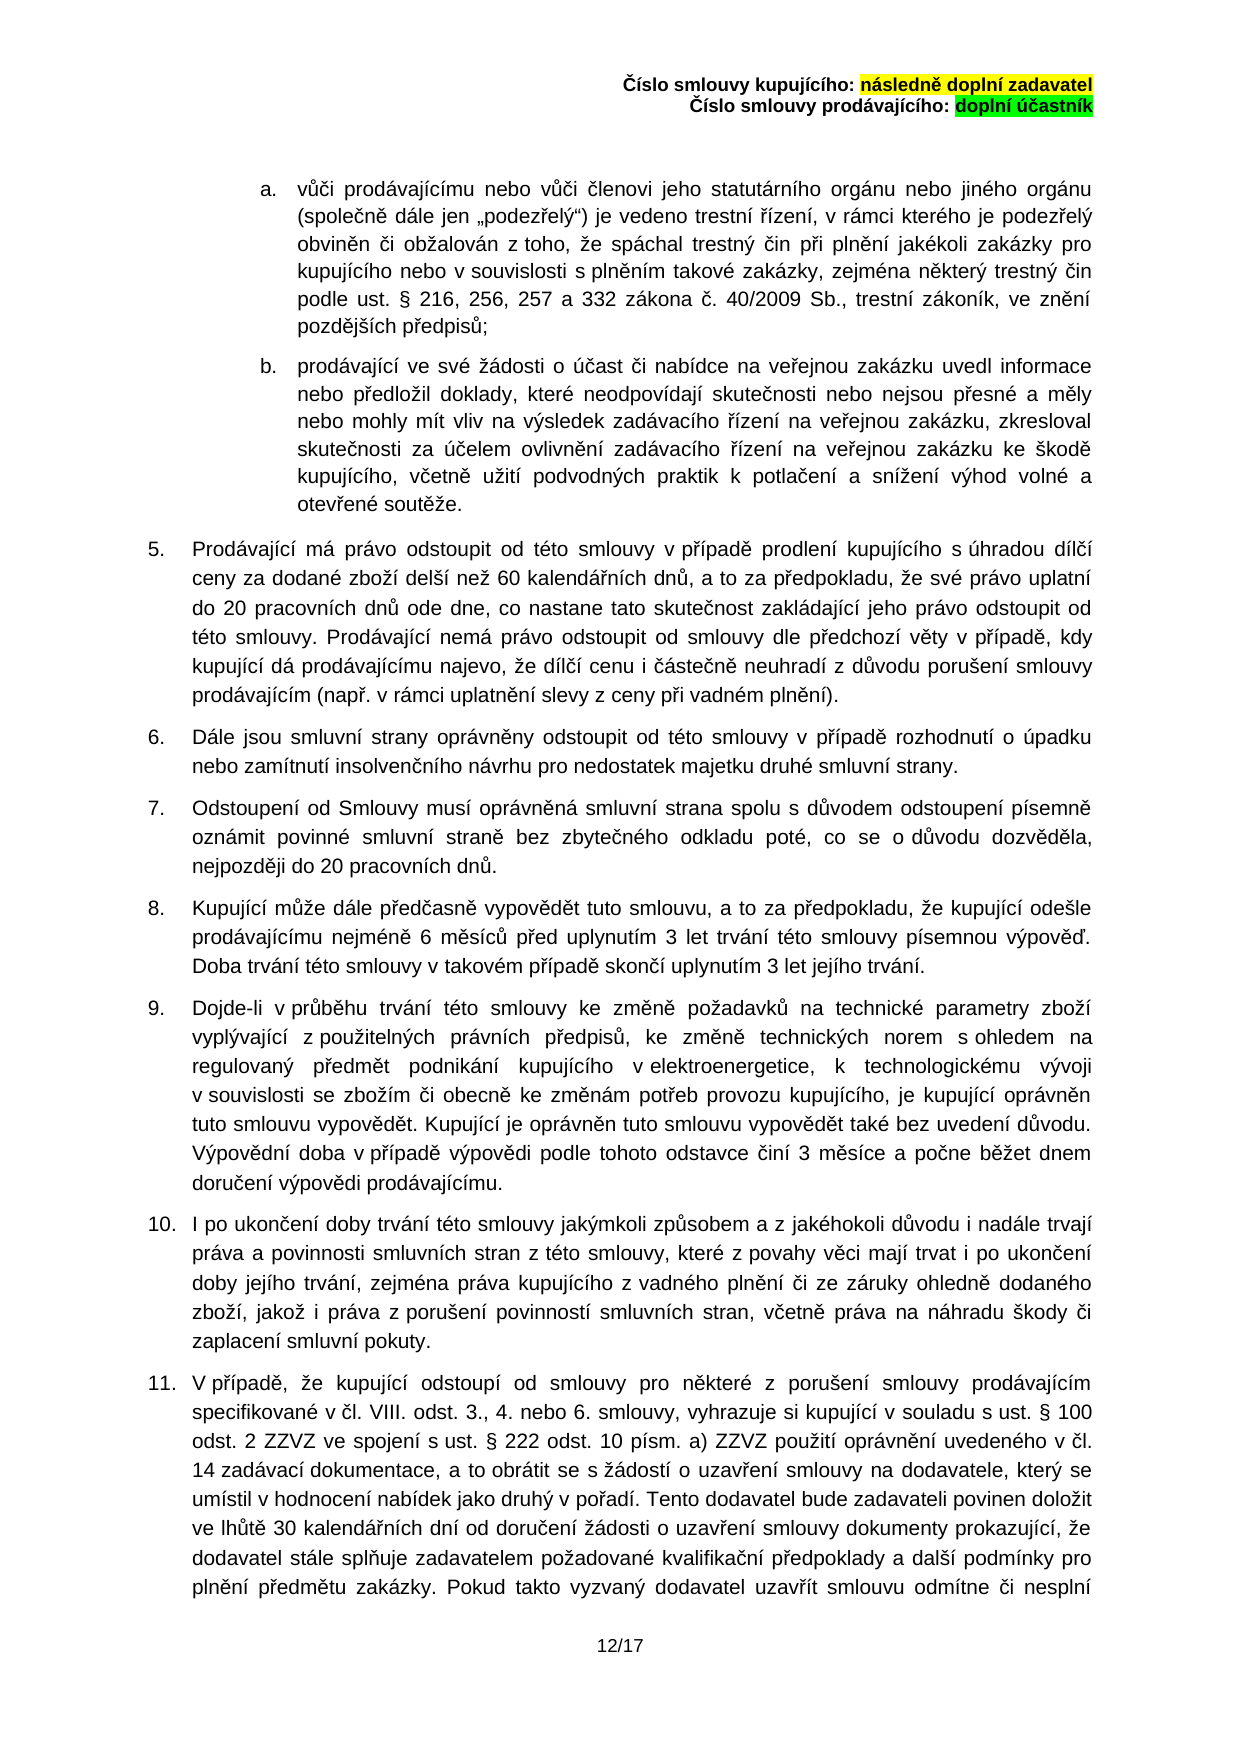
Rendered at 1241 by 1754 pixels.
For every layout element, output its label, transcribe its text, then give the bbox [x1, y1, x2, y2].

list vůči prodávajícímu nebo vůči členovi jeho statutárního orgánu nebo jiného orgánu (společně dále jen „podezřelý“) je vedeno trestní řízení, v rámci kterého je podezřelý obviněn či obžalován z toho, že spáchal trestný čin při plnění jakékoli zakázky pro kupujícího nebo v souvislosti s plněním takové zakázky, zejména některý trestný čin podle ust. § 216, 256, 257 a 332 zákona č. 40/2009 Sb., trestní zákoník, ve znění pozdějších předpisů; [260, 177, 1093, 338]
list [148, 1365, 1093, 1598]
list Odstoupení od Smlouvy musí oprávněná smluvní strana spolu s důvodem odstoupení písemně oznámit povinné smluvní straně bez zbytečného odkladu poté, co se o důvodu dozvěděla, nejpozději do 20 pracovních dnů. [148, 790, 1093, 878]
list prodávající ve své žádosti o účast či nabídce na veřejnou zakázku uvedl informace nebo předložil doklady, které neodpovídají skutečnosti nebo nejsou přesné a měly nebo mohly mít vliv na výsledek zadávacího řízení na veřejnou zakázku, zkresloval skutečnosti za účelem ovlivnění zadávacího řízení na veřejnou zakázku ke škodě kupujícího, včetně užití podvodných praktik k potlačení a snížení výhod volné a otevřené soutěže. [260, 354, 1093, 516]
list Kupující může dále předčasně vypovědět tuto smlouvu, a to za předpokladu, že kupující odešle prodávajícímu nejméně 6 měsíců před uplynutím 3 let trvání této smlouvy písemnou výpověď. Doba trvání této smlouvy v takovém případě skončí uplynutím 3 let jejího trvání. [148, 890, 1093, 978]
list Dále jsou smluvní strany oprávněny odstoupit od této smlouvy v případě rozhodnutí o úpadku nebo zamítnutí insolvenčního návrhu pro nedostatek majetku druhé smluvní strany. [148, 719, 1093, 778]
list Dojde-li v průběhu trvání této smlouvy ke změně požadavků na technické parametry zboží vyplývající z použitelných právních předpisů, ke změně technických norem s ohledem na regulovaný předmět podnikání kupujícího v elektroenergetice, k technologickému vývoji v souvislosti se zbožím či obecně ke změnám potřeb provozu kupujícího, je kupující oprávněn tuto smlouvu vypovědět. Kupující je oprávněn tuto smlouvu vypovědět také bez uvedení důvodu. Výpovědní doba v případě výpovědi podle tohoto odstavce činí 3 měsíce a počne běžet dnem doručení výpovědi prodávajícímu. [148, 990, 1093, 1194]
list Prodávající má právo odstoupit od této smlouvy v případě prodlení kupujícího s úhradou dílčí ceny za dodané zboží delší než 60 kalendářních dnů, a to za předpokladu, že své právo uplatní do 20 pracovních dnů ode dne, co nastane tato skutečnost zakládající jeho právo odstoupit od této smlouvy. Prodávající nemá právo odstoupit od smlouvy dle předchozí věty v případě, kdy kupující dá prodávajícímu najevo, že dílčí cenu i částečně neuhradí z důvodu porušení smlouvy prodávajícím (např. v rámci uplatnění slevy z ceny při vadném plnění). [148, 532, 1093, 707]
list I po ukončení doby trvání této smlouvy jakýmkoli způsobem a z jakéhokoli důvodu i nadále trvají práva a povinnosti smluvních stran z této smlouvy, které z povahy věci mají trvat i po ukončení doby jejího trvání, zejména práva kupujícího z vadného plnění či ze záruky ohledně dodaného zboží, jakož i práva z porušení povinností smluvních stran, včetně práva na náhradu škody či zaplacení smluvní pokuty. [148, 1207, 1093, 1353]
